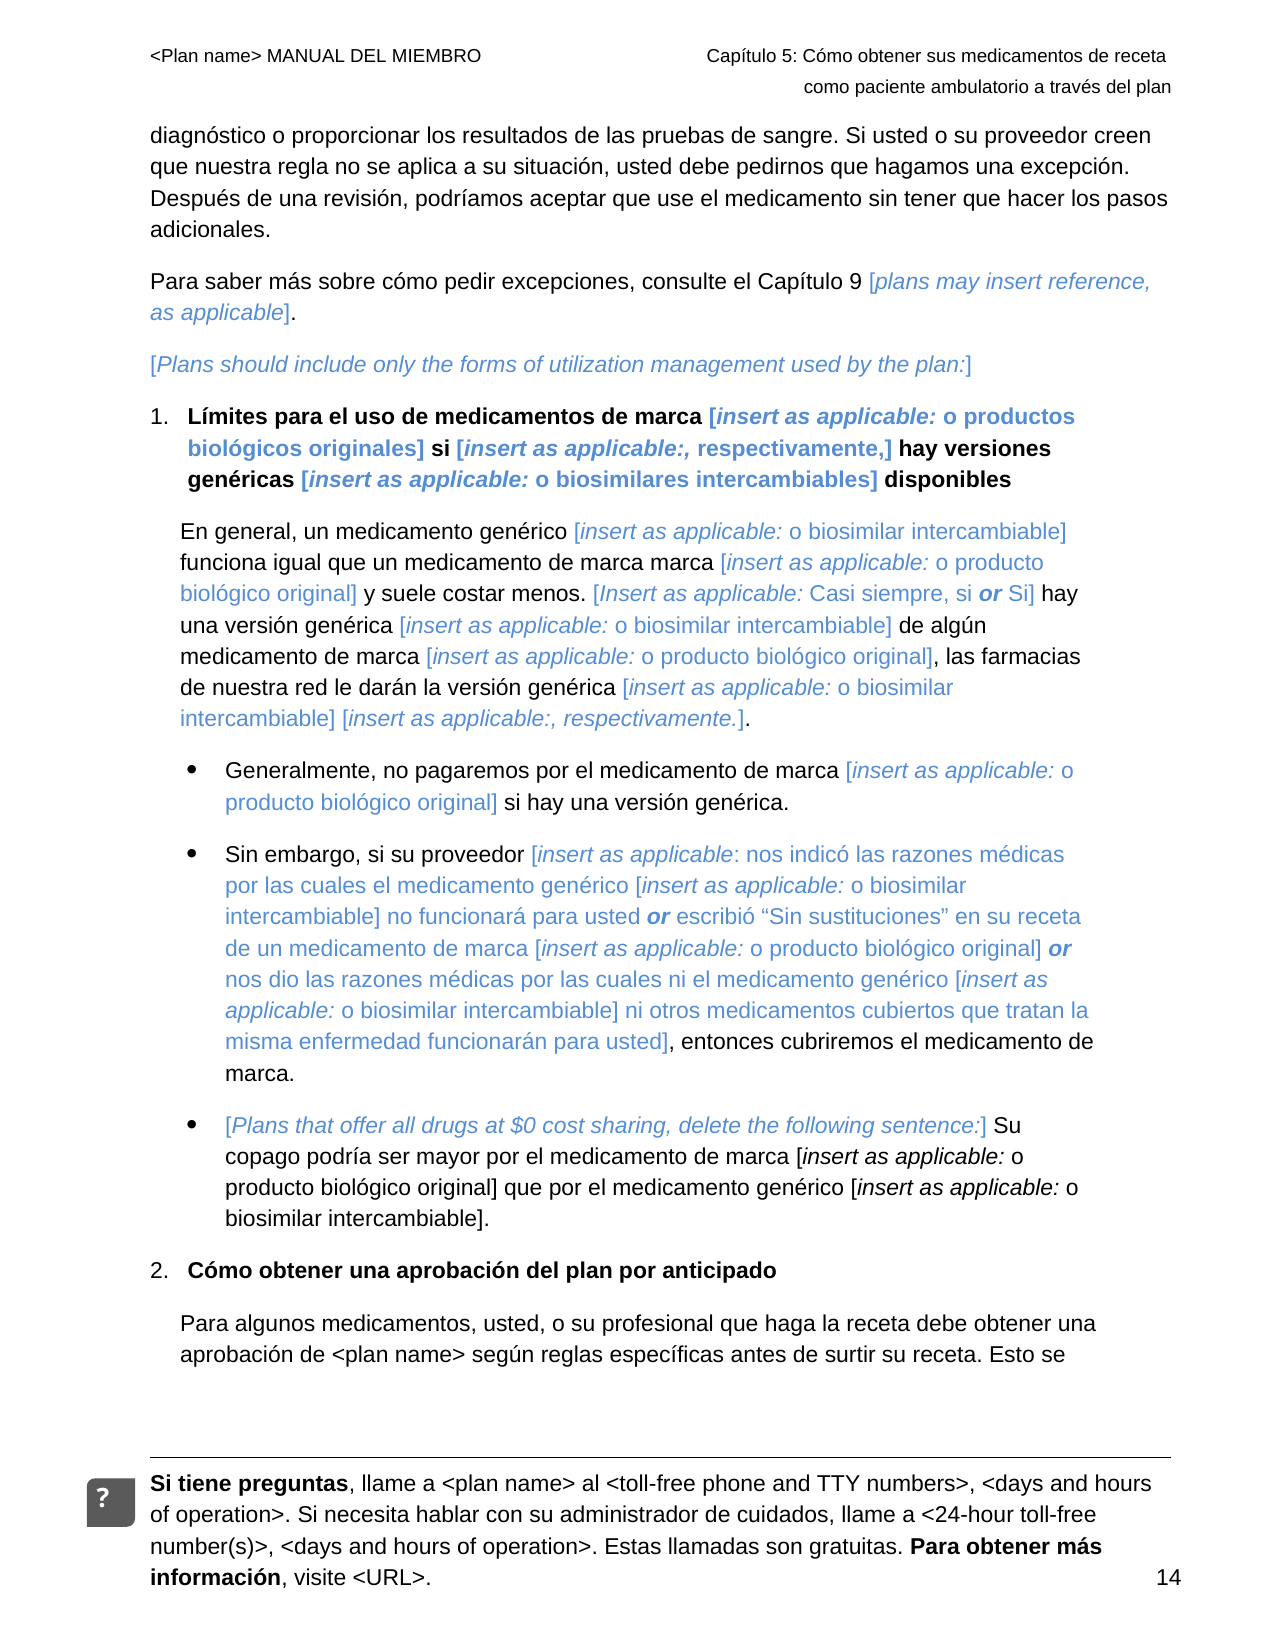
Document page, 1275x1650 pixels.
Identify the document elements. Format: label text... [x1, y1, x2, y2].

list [180, 1306, 1096, 1368]
list [Plans that offer all drugs at $0 cost sharing, delete the following sentence:] Su copago podría ser mayor por el medicamento de marca [insert as applicable: o producto biológico original] que por el medicamento genérico [insert as applicable: o biosimilar intercambiable]. [187, 1108, 1096, 1233]
text Para saber más sobre cómo pedir excepciones, consulte el Capítulo 9 [plans may insert reference, as applicable]. [150, 264, 1171, 327]
list Cómo obtener una aprobación del plan por anticipado [150, 1254, 1096, 1285]
text [Plans should include only the forms of utilization management used by the plan:] [150, 348, 1171, 379]
list Límites para el uso de medicamentos de marca [insert as applicable: o productos biológicos originales] si [insert as applicable:, respectivamente,] hay versiones genéricas [insert as applicable: o biosimilares intercambiables] disponibles [150, 400, 1096, 493]
list Generalmente, no pagaremos por el medicamento de marca [insert as applicable: o producto biológico original] si hay una versión genérica. [187, 754, 1096, 816]
list Sin embargo, si su proveedor [insert as applicable: nos indicó las razones médicas por las cuales el medicamento genérico [insert as applicable: o biosimilar intercambiable] no funcionará para usted or escribió “Sin sustituciones” en su receta de un medicamento de marca [insert as applicable: o producto biológico original] or nos dio las razones médicas por las cuales ni el medicamento genérico [insert as applicable: o biosimilar intercambiable] ni otros medicamentos cubiertos que tratan la misma enfermedad funcionarán para usted], entonces cubriremos el medicamento de marca. [187, 837, 1096, 1087]
list En general, un medicamento genérico [insert as applicable: o biosimilar intercambiable] funciona igual que un medicamento de marca marca [insert as applicable: o producto biológico original] y suele costar menos. [Insert as applicable: Casi siempre, si or Si] hay una versión genérica [insert as applicable: o biosimilar intercambiable] de algún medicamento de marca [insert as applicable: o producto biológico original], las farmacias de nuestra red le darán la versión genérica [insert as applicable: o biosimilar intercambiable] [insert as applicable:, respectivamente.]. [180, 514, 1096, 733]
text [150, 118, 1171, 243]
